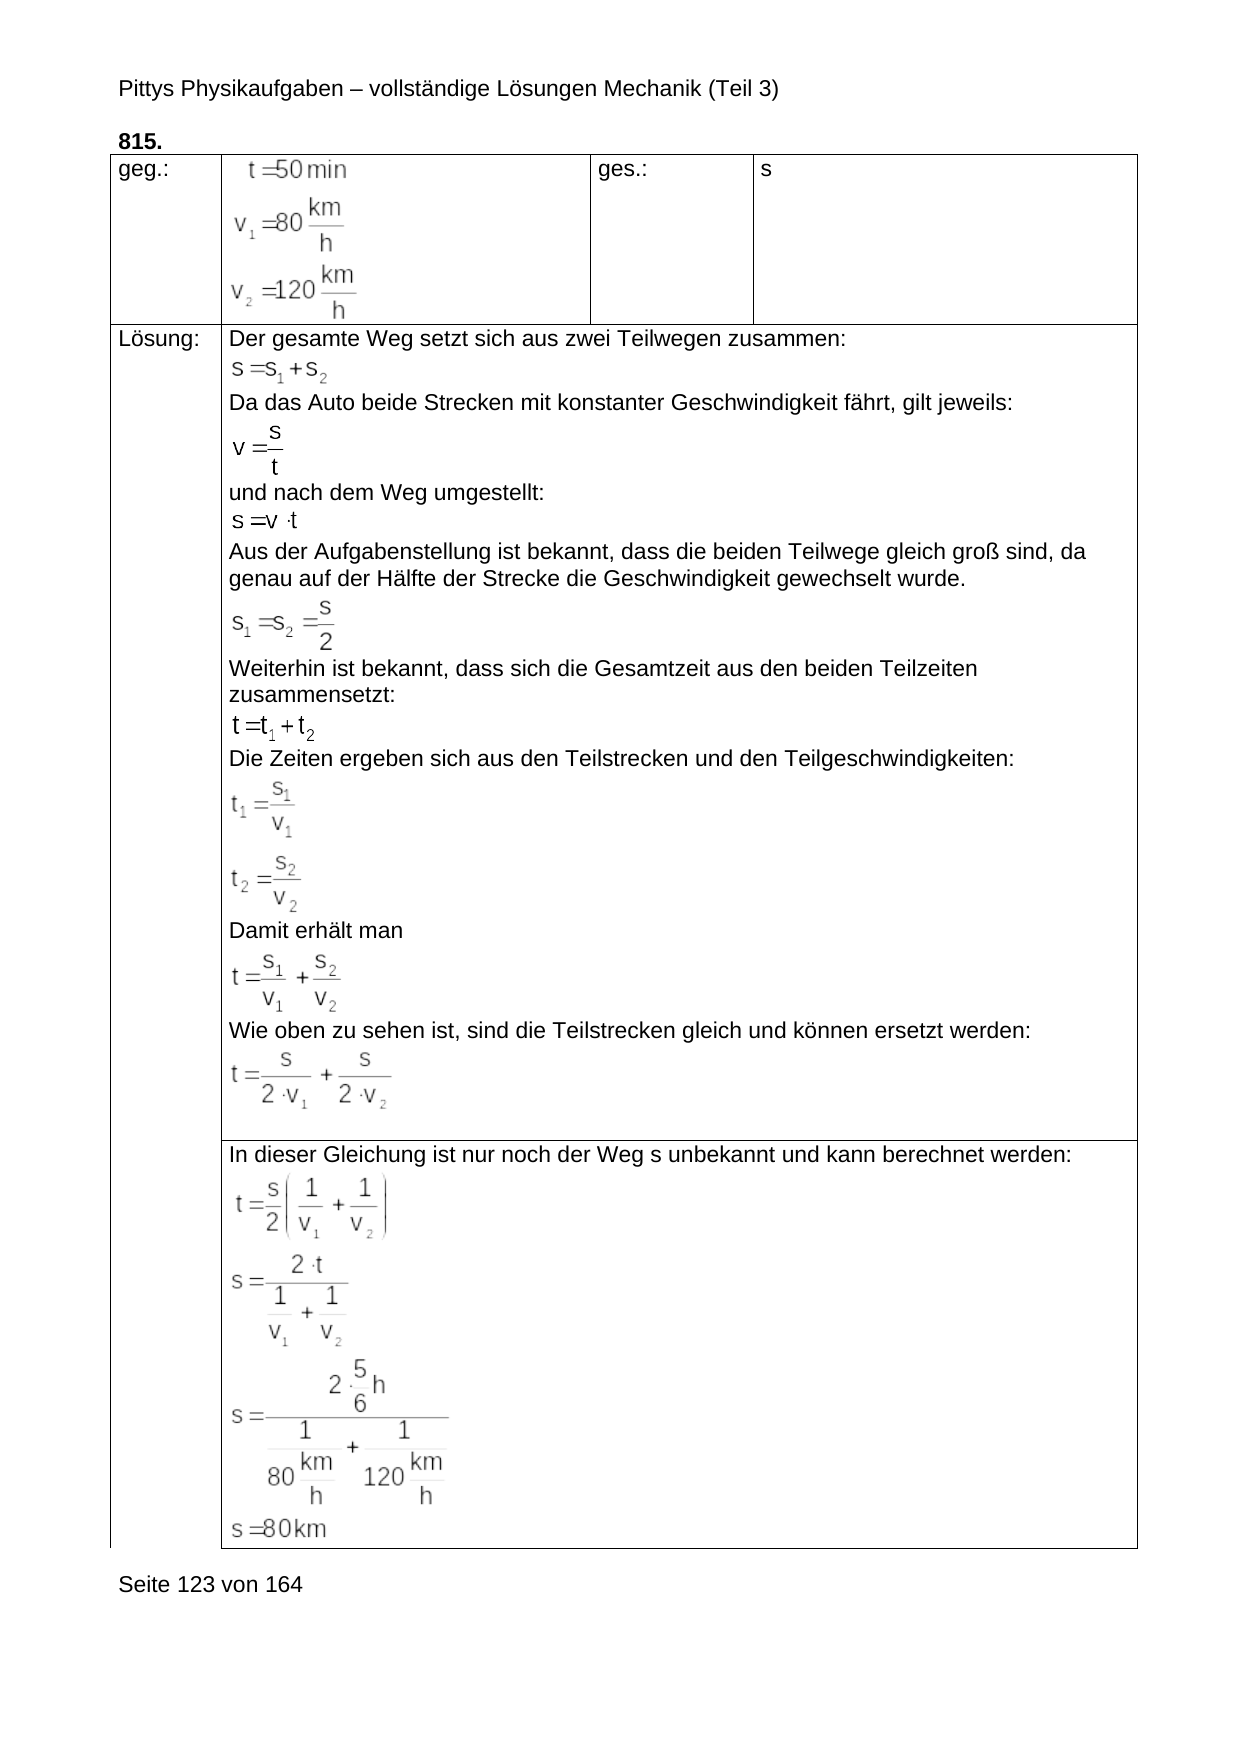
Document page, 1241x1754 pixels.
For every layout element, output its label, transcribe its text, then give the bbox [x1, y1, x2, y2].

text 815. [118, 128, 1152, 154]
table_header ges.: [591, 155, 753, 324]
table_cell Der gesamte Weg setzt sich aus zwei Teilwegen zusammen: Da das Auto beide Strecken mit konstanter Geschwindigkeit fährt, gilt jeweils: und nach dem Weg umgestellt: Aus der Aufgabenstellung ist bekannt, dass die beiden Teilwege gleich groß sind, da genau auf der Hälfte der Strecke die Geschwindigkeit gewechselt wurde. Weiterhin ist bekannt, dass sich die Gesamtzeit aus den beiden Teilzeiten zusammensetzt: Die Zeiten ergeben sich aus den Teilstrecken und den Teilgeschwindigkeiten: Damit erhält man Wie oben zu sehen ist, sind die Teilstrecken gleich und können ersetzt werden: [222, 325, 1137, 1140]
table_cell In dieser Gleichung ist nur noch der Weg s unbekannt und kann berechnet werden: [222, 1141, 1137, 1548]
table_header s [754, 155, 1137, 324]
table_cell Lösung: [111, 325, 221, 1548]
table_header [222, 155, 590, 324]
table_header geg.: [111, 155, 221, 324]
